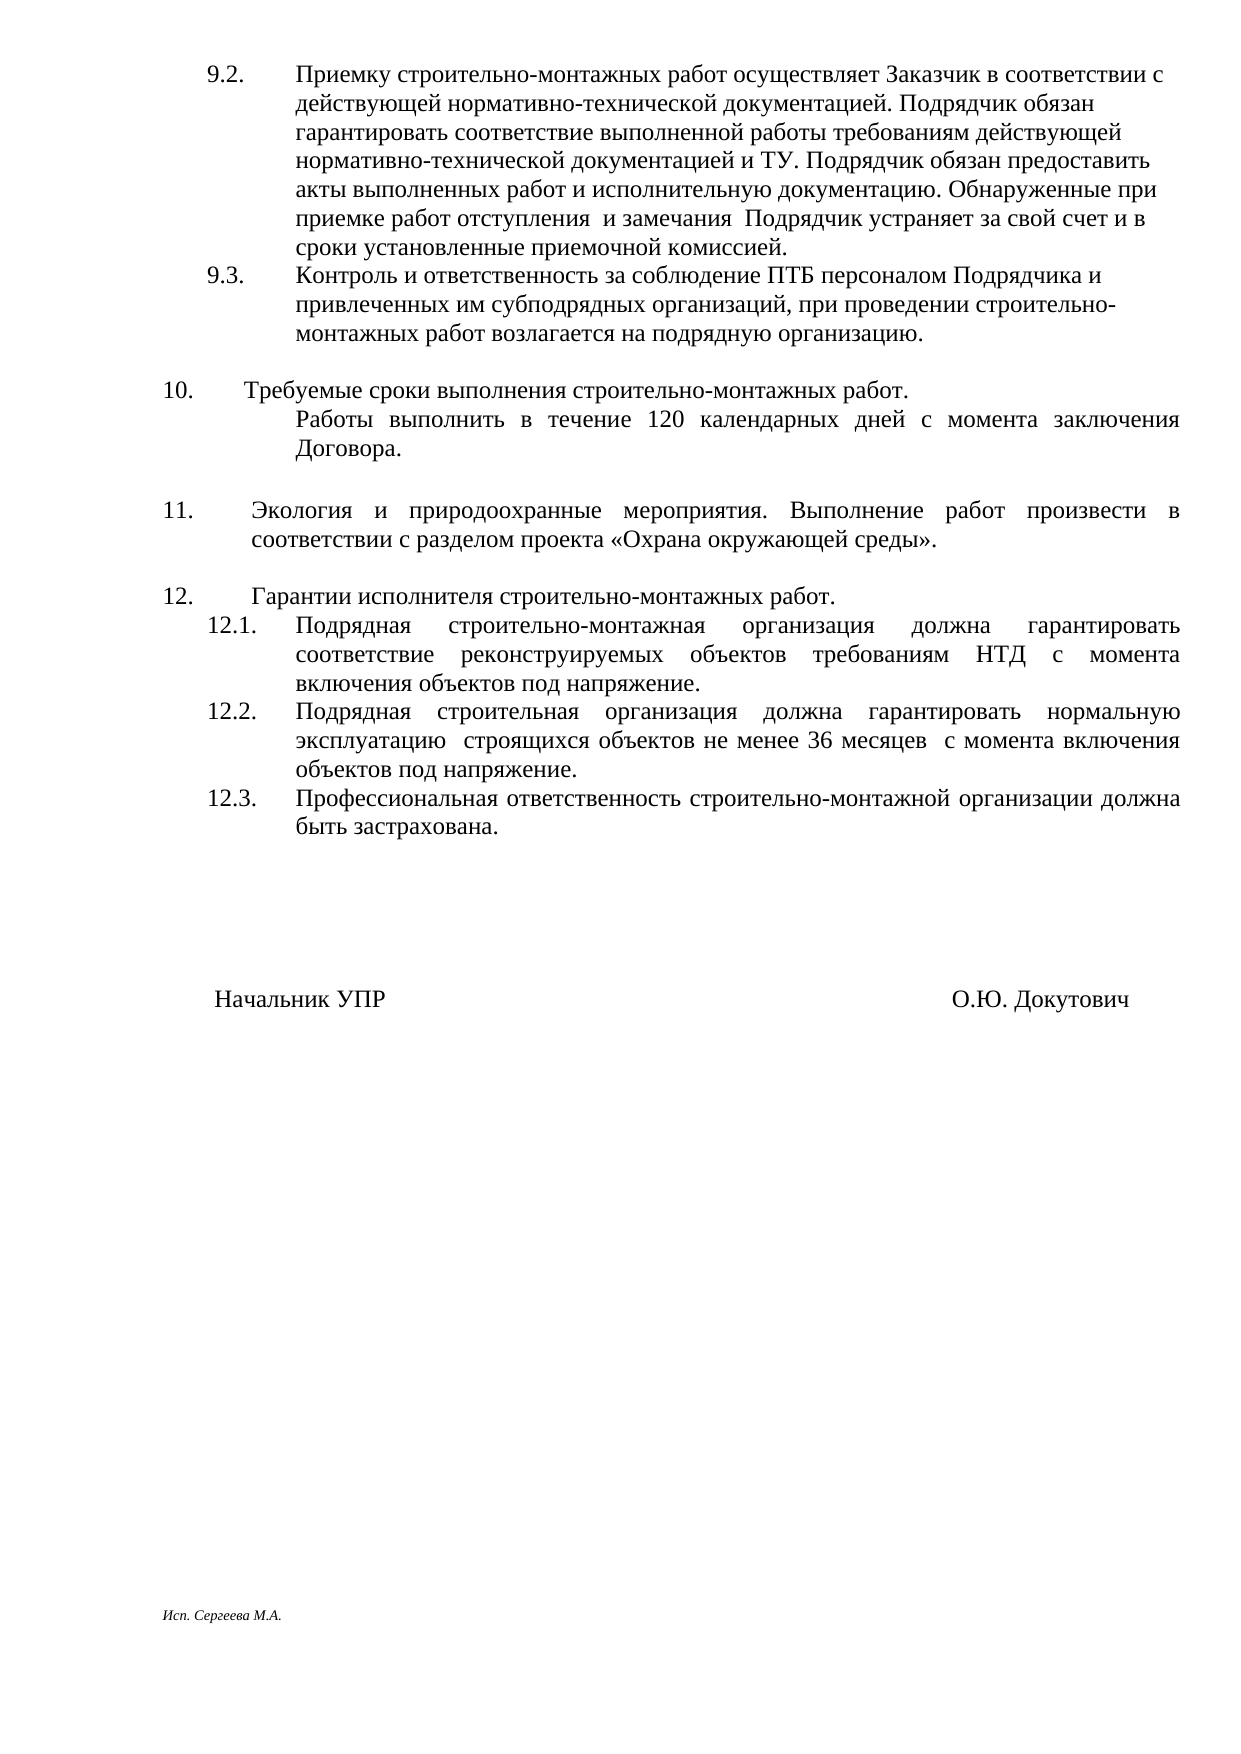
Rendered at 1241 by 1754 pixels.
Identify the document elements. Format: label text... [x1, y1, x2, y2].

list Контроль и ответственность за соблюдение ПТБ персоналом Подрядчика и привлеченных им субподрядных организаций, при проведении строительно-монтажных работ возлагается на подрядную организацию. [207, 260, 1181, 347]
list Приемку строительно-монтажных работ осуществляет Заказчик в соответствии с действующей нормативно-технической документацией. Подрядчик обязан гарантировать соответствие выполненной работы требованиям действующей нормативно-технической документацией и ТУ. Подрядчик обязан предоставить акты выполненных работ и исполнительную документацию. Обнаруженные при приемке работ отступления и замечания Подрядчик устраняет за свой счет и в сроки установленные приемочной комиссией. [207, 59, 1181, 260]
text Работы выполнить в течение 120 календарных дней с момента заключения Договора. [295, 404, 1181, 462]
list Гарантии исполнителя строительно-монтажных работ. [162, 581, 1181, 610]
list Подрядная строительная организация должна гарантировать нормальную эксплуатацию строящихся объектов не менее 36 месяцев с момента включения объектов под напряжение. [207, 696, 1181, 783]
text Начальник УПР О.Ю. Докутович [162, 984, 1181, 1013]
list Экология и природоохранные мероприятия. Выполнение работ произвести в соответствии с разделом проекта «Охрана окружающей среды». [162, 495, 1181, 553]
list Подрядная строительно-монтажная организация должна гарантировать соответствие реконструируемых объектов требованиям НТД с момента включения объектов под напряжение. [207, 610, 1181, 696]
list Профессиональная ответственность строительно-монтажной организации должна быть застрахована. [207, 783, 1181, 840]
text 10. Требуемые сроки выполнения строительно-монтажных работ. [162, 375, 1181, 404]
text Исп. Сергеева М.А. [162, 1607, 1181, 1623]
